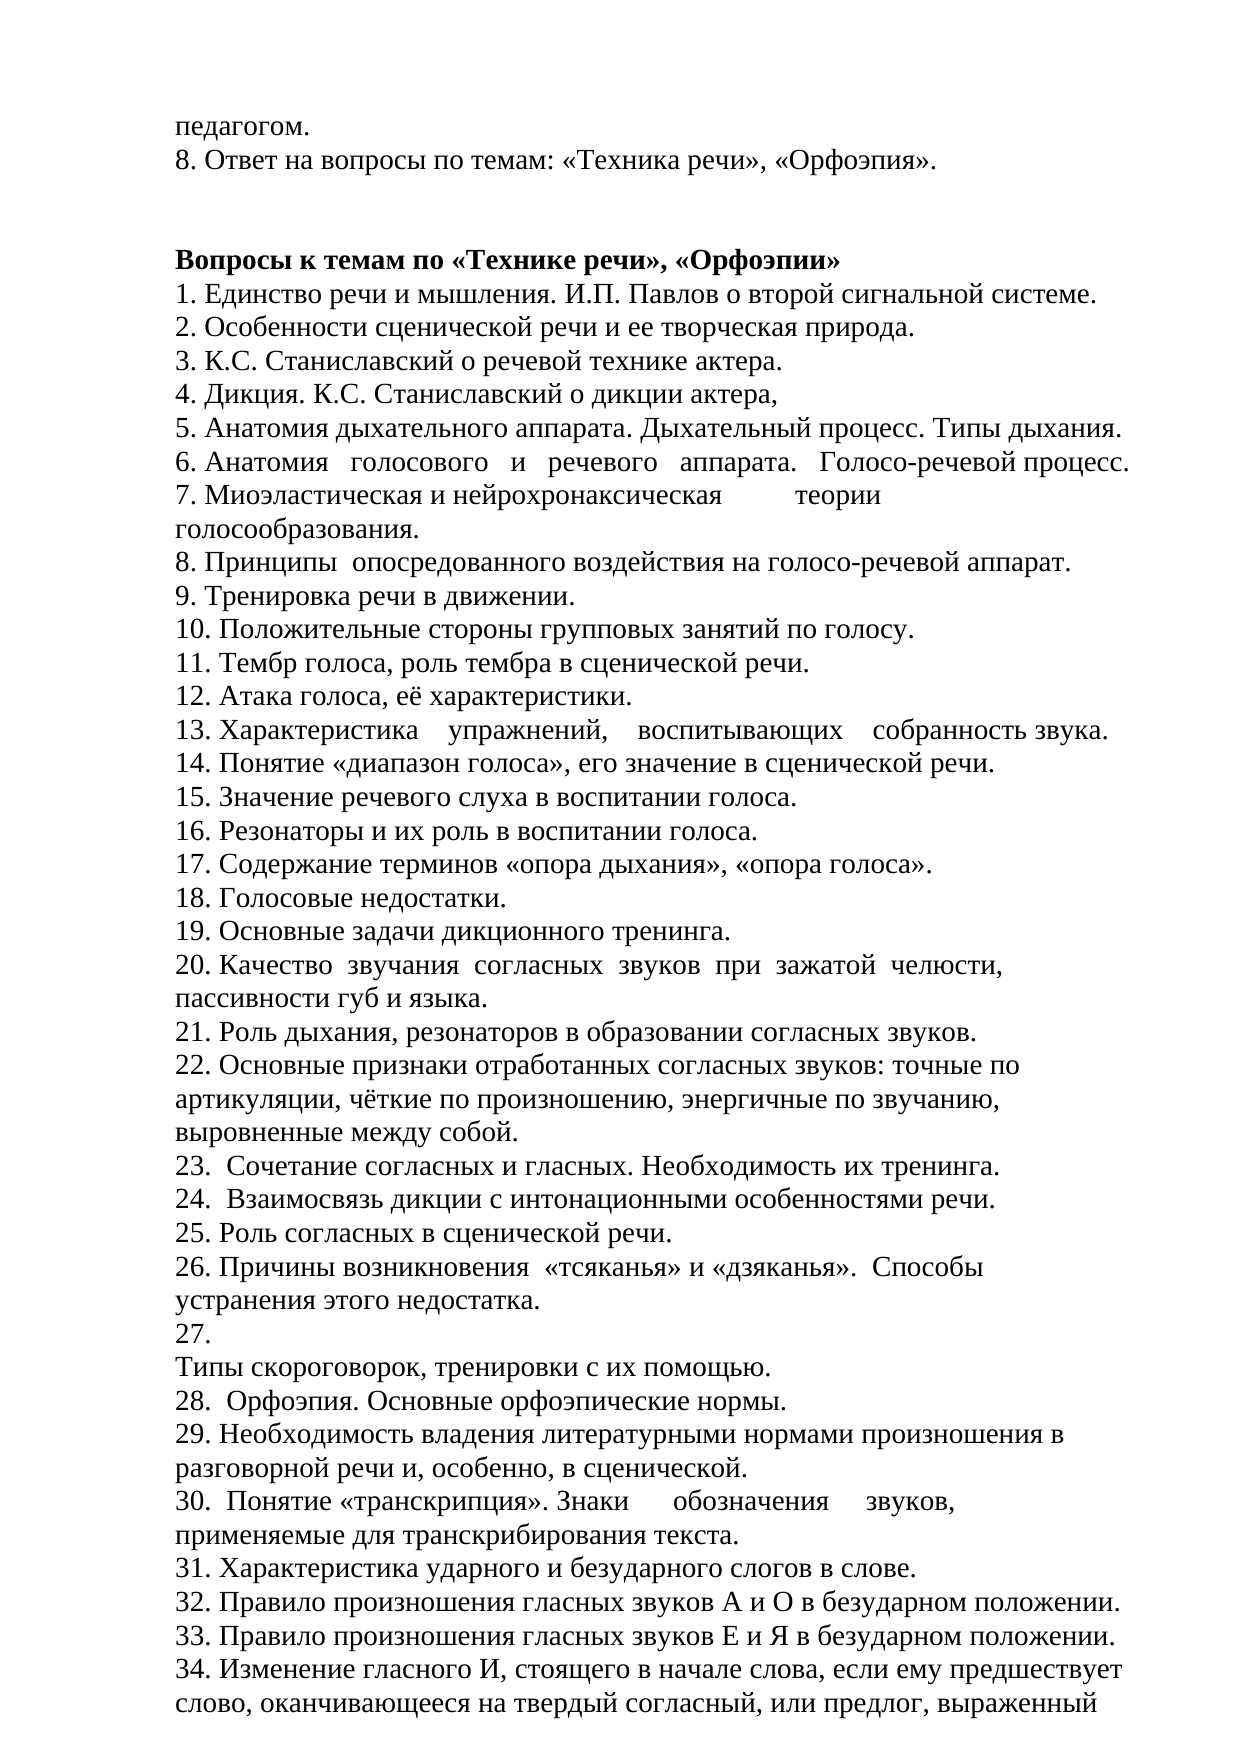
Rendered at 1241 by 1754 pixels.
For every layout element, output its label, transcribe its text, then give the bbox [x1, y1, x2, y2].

text 14. Понятие «диапазон голоса», его значение в сценической речи. [175, 746, 1132, 779]
text 9. Тренировка речи в движении. [175, 578, 1132, 611]
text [175, 1651, 1132, 1718]
text 29. Необходимость владения литературными нормами произношения в разговорной речи и, особенно, в сценической. [175, 1416, 1132, 1483]
text 10. Положительные стороны групповых занятий по голосу. [175, 611, 1132, 645]
text 16. Резонаторы и их роль в воспитании голоса. [175, 813, 1132, 846]
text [175, 108, 1132, 142]
text 6. Анатомия голосового и речевого аппарата. Голосо-речевой процесс. [175, 444, 1132, 477]
text 30. Понятие «транскрипция». Знаки обозначения звуков, применяемые для транскрибирования текста. [175, 1483, 1132, 1551]
text 32. Правило произношения гласных звуков А и О в безударном положении. [175, 1584, 1132, 1618]
text 28. Орфоэпия. Основные орфоэпические нормы. [175, 1383, 1132, 1416]
text 31. Характеристика ударного и безударного слогов в слове. [175, 1551, 1132, 1584]
text 24. Взаимосвязь дикции с интонационными особенностями речи. [175, 1182, 1132, 1215]
text 13. Характеристика упражнений, воспитывающих собранность звука. [175, 712, 1132, 746]
text 3. К.С. Станиславский о речевой технике актера. [175, 343, 1132, 377]
text 15. Значение речевого слуха в воспитании голоса. [175, 779, 1132, 813]
text 7. Миоэластическая и нейрохронаксическая теории голосообразования. [175, 477, 1132, 544]
text 22. Основные признаки отработанных согласных звуков: точные по артикуляции, чёткие по произношению, энергичные по звучанию, выровненные между собой. [175, 1047, 1132, 1148]
text 1. Единство речи и мышления. И.П. Павлов о второй сигнальной системе. [175, 276, 1132, 309]
text 21. Роль дыхания, резонаторов в образовании согласных звуков. [175, 1014, 1132, 1047]
text 18. Голосовые недостатки. [175, 880, 1132, 913]
text 11. Тембр голоса, роль тембра в сценической речи. [175, 645, 1132, 678]
text 26. Причины возникновения «тсяканья» и «дзяканья». Способы устранения этого недостатка. [175, 1249, 1132, 1316]
text 8. Ответ на вопросы по темам: «Техника речи», «Орфоэпия». [175, 142, 1132, 175]
text 8. Принципы опосредованного воздействия на голосо-речевой аппарат. [175, 544, 1132, 578]
text 27. [175, 1316, 1132, 1349]
text 20. Качество звучания согласных звуков при зажатой челюсти, пассивности губ и языка. [175, 947, 1132, 1014]
text Типы скороговорок, тренировки с их помощью. [175, 1349, 1132, 1383]
text 4. Дикция. К.С. Станиславский о дикции актера, [175, 377, 1132, 410]
text 23. Сочетание согласных и гласных. Необходимость их тренинга. [175, 1148, 1132, 1182]
text 19. Основные задачи дикционного тренинга. [175, 913, 1132, 947]
text 17. Содержание терминов «опора дыхания», «опора голоса». [175, 846, 1132, 880]
text Вопросы к темам по «Технике речи», «Орфоэпии» [175, 242, 1132, 276]
text 33. Правило произношения гласных звуков Е и Я в безударном положении. [175, 1618, 1132, 1651]
text 2. Особенности сценической речи и ее творческая природа. [175, 309, 1132, 343]
text 25. Роль согласных в сценической речи. [175, 1215, 1132, 1249]
text 5. Анатомия дыхательного аппарата. Дыхательный процесс. Типы дыхания. [175, 410, 1132, 444]
text 12. Атака голоса, её характеристики. [175, 678, 1132, 712]
